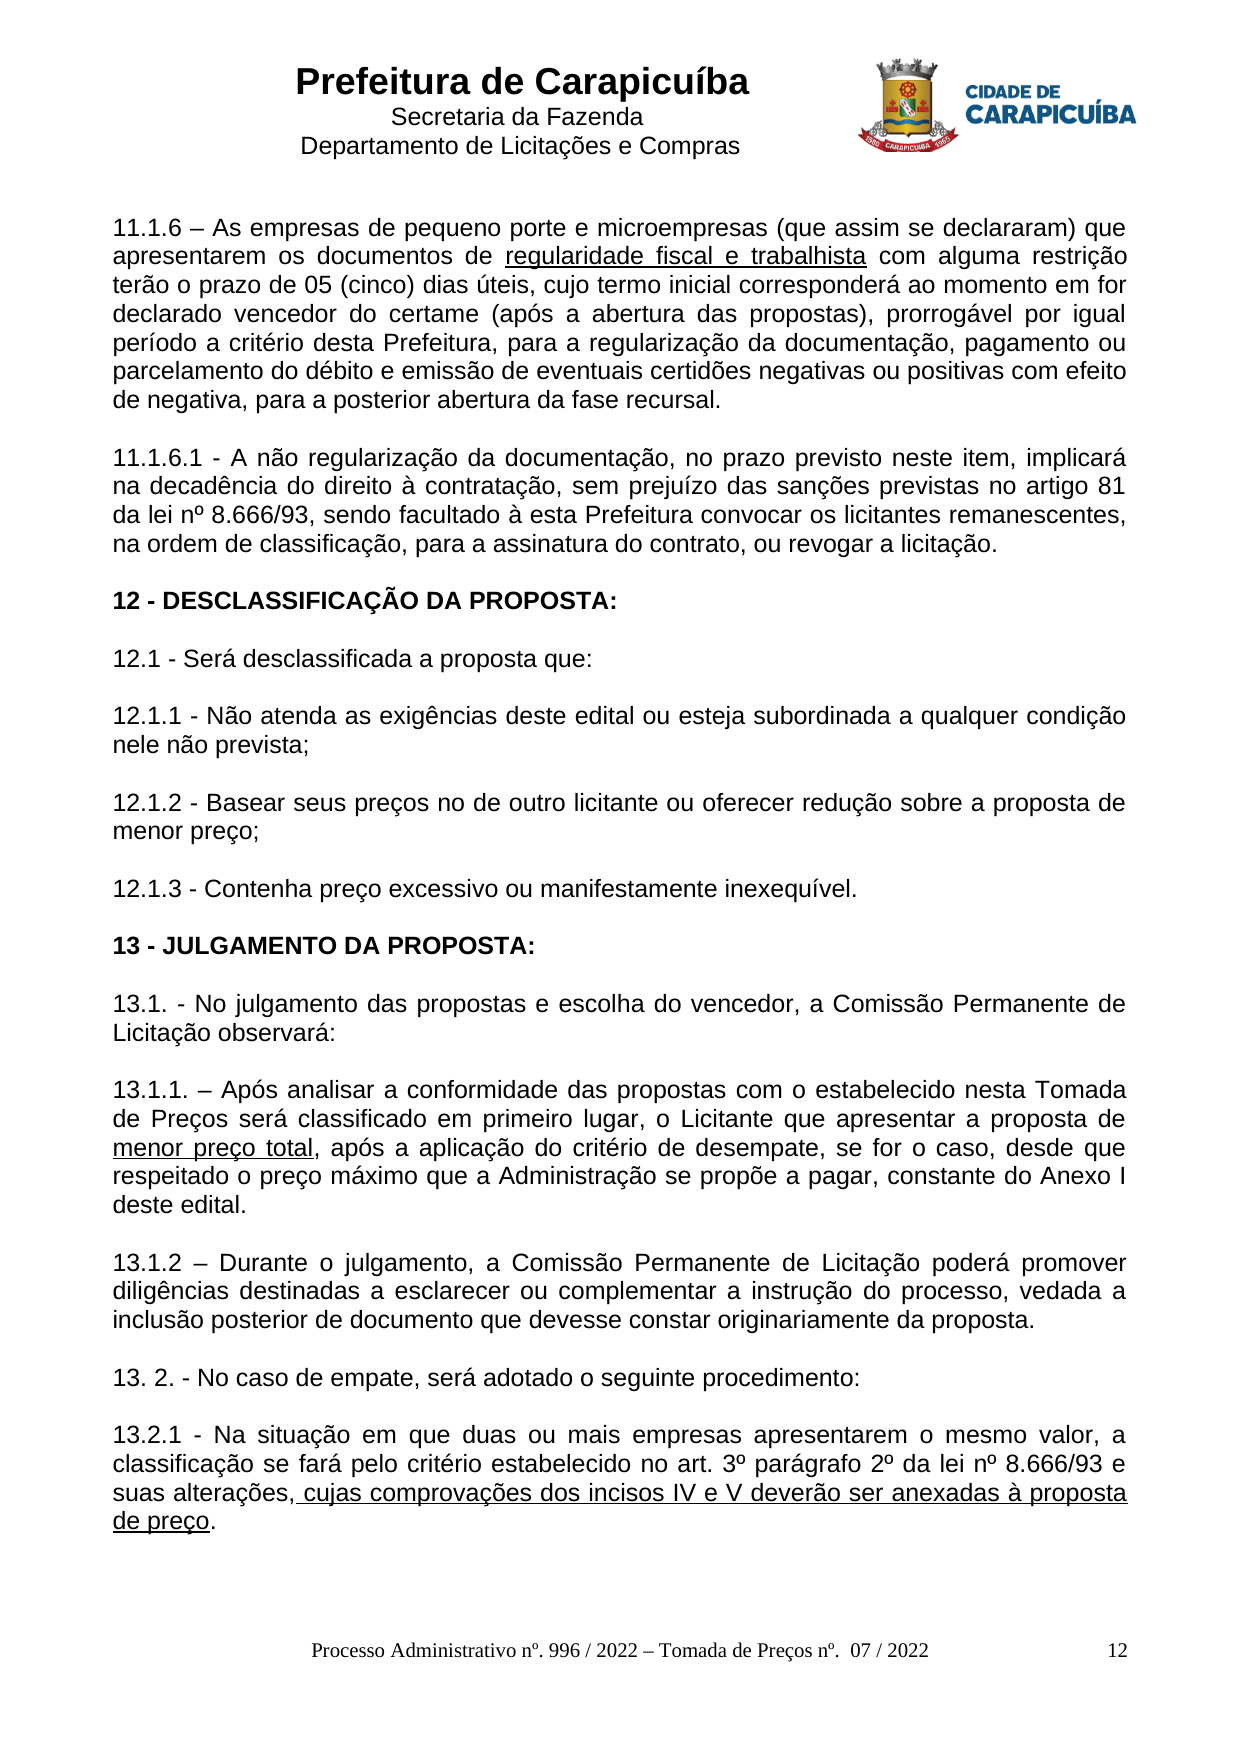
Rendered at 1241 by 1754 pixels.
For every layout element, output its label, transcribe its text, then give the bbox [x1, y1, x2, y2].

text 12 - DESCLASSIFICAÇÃO DA PROPOSTA: [112, 586, 1128, 615]
text 13.1.1. – Após analisar a conformidade das propostas com o estabelecido nesta Tomada de Preços será classificado em primeiro lugar, o Licitante que apresentar a proposta de menor preço total, após a aplicação do critério de desempate, se for o caso, desde que respeitado o preço máximo que a Administração se propõe a pagar, constante do Anexo I deste edital. [112, 1075, 1128, 1219]
text 13.1.2 – Durante o julgamento, a Comissão Permanente de Licitação poderá promover diligências destinadas a esclarecer ou complementar a instrução do processo, vedada a inclusão posterior de documento que devesse constar originariamente da proposta. [112, 1247, 1128, 1334]
text 13.1. - No julgamento das propostas e escolha do vencedor, a Comissão Permanente de Licitação observará: [112, 989, 1128, 1046]
text 11.1.6.1 - A não regularização da documentação, no prazo previsto neste item, implicará na decadência do direito à contratação, sem prejuízo das sanções previstas no artigo 81 da lei nº 8.666/93, sendo facultado à esta Prefeitura convocar os licitantes remanescentes, na ordem de classificação, para a assinatura do contrato, ou revogar a licitação. [112, 442, 1128, 557]
text 12.1.1 - Não atenda as exigências deste edital ou esteja subordinada a qualquer condição nele não prevista; [112, 701, 1128, 759]
text 12.1 - Será desclassificada a proposta que: [112, 644, 1128, 672]
text 12.1.2 - Basear seus preços no de outro licitante ou oferecer redução sobre a proposta de menor preço; [112, 787, 1128, 845]
text 13 - JULGAMENTO DA PROPOSTA: [112, 931, 1128, 960]
text 11.1.6 – As empresas de pequeno porte e microempresas (que assim se declararam) que apresentarem os documentos de regularidade fiscal e trabalhista com alguma restrição terão o prazo de 05 (cinco) dias úteis, cujo termo inicial corresponderá ao momento em for declarado vencedor do certame (após a abertura das propostas), prorrogável por igual período a critério desta Prefeitura, para a regularização da documentação, pagamento ou parcelamento do débito e emissão de eventuais certidões negativas ou positivas com efeito de negativa, para a posterior abertura da fase recursal. [112, 212, 1128, 414]
picture [857, 57, 1139, 152]
text 12.1.3 - Contenha preço excessivo ou manifestamente inexequível. [112, 874, 1128, 902]
text 13. 2. - No caso de empate, será adotado o seguinte procedimento: [112, 1362, 1128, 1391]
text 13.2.1 - Na situação em que duas ou mais empresas apresentarem o mesmo valor, a classificação se fará pelo critério estabelecido no art. 3º parágrafo 2º da lei nº 8.666/93 e suas alterações, cujas comprovações dos incisos IV e V deverão ser anexadas à proposta de preço. [112, 1420, 1128, 1535]
